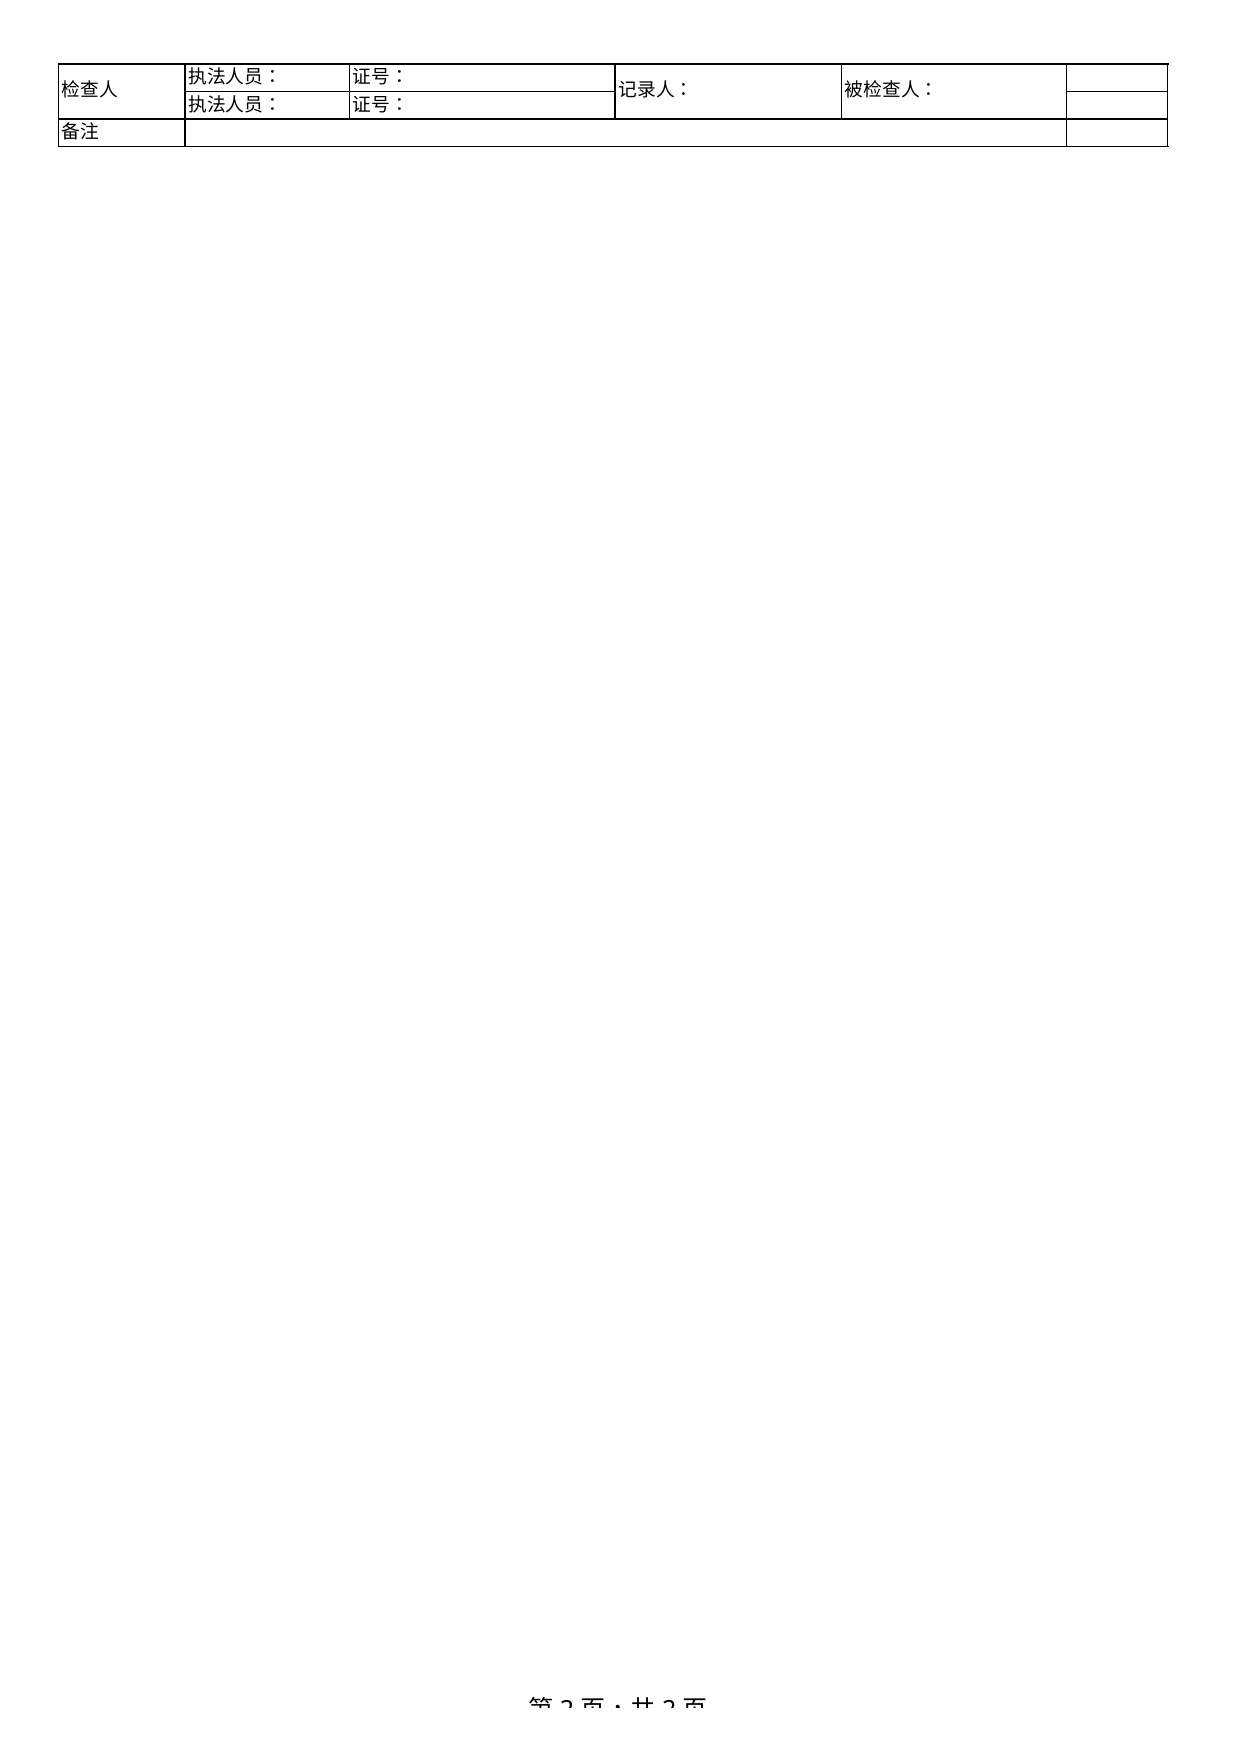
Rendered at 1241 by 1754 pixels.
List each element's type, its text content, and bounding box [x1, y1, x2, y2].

table_header 执法人员： [186, 65, 349, 91]
table_header 记录人： [616, 65, 841, 118]
table_cell [186, 120, 1066, 146]
table_header 被检查人： [842, 65, 1066, 118]
table_header 检查人 [59, 65, 184, 118]
table_cell [1067, 120, 1167, 146]
table_cell [1067, 92, 1167, 118]
table_cell 备注 [59, 120, 184, 146]
table_header [1067, 65, 1167, 91]
table_header 证号： [350, 65, 614, 91]
table_cell 证号： [350, 92, 614, 118]
table_cell 执法人员： [186, 92, 349, 118]
